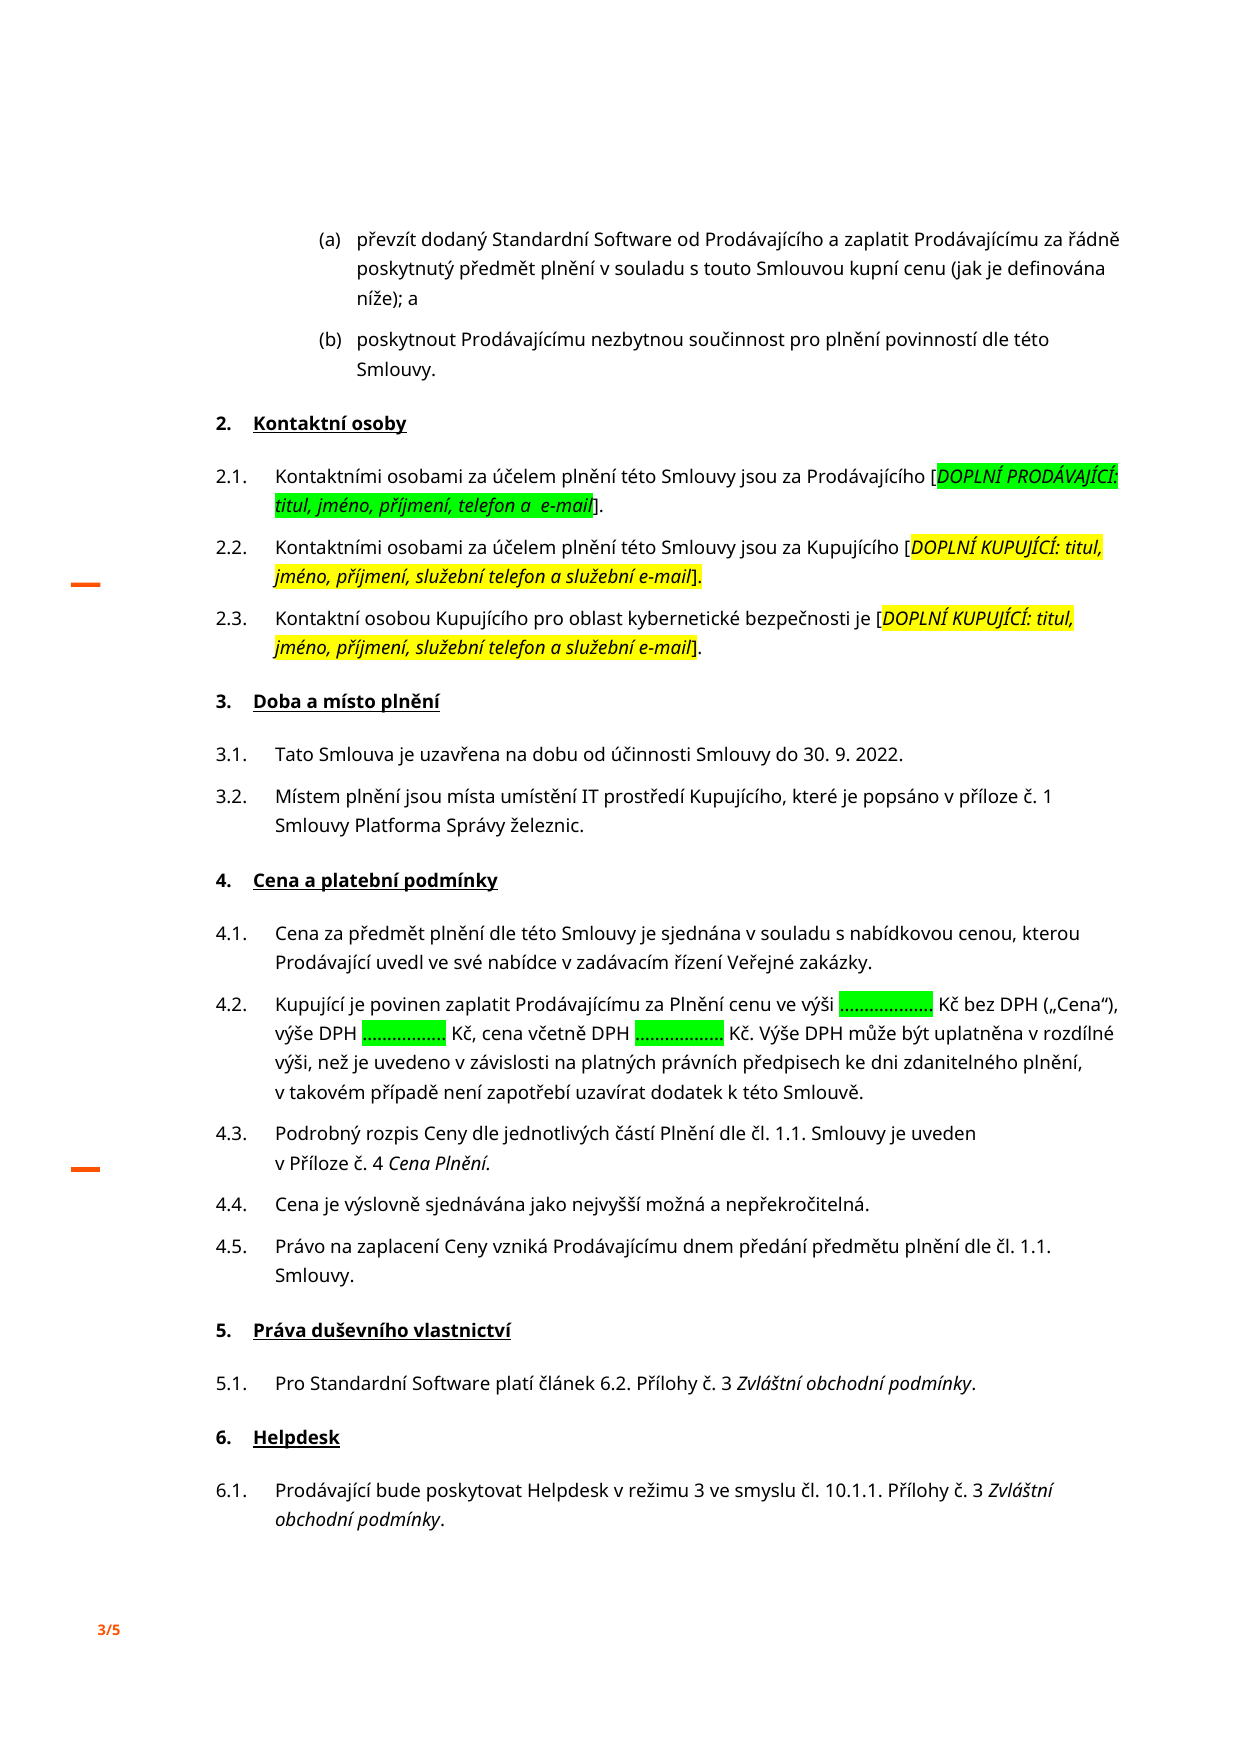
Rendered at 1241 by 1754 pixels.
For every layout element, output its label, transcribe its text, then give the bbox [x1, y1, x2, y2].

list Prodávající bude poskytovat Helpdesk v režimu 3 ve smyslu čl. 10.1.1. Přílohy č. 3 Zvláštní obchodní podmínky. [216, 1477, 1122, 1532]
list převzít dodaný Standardní Software od Prodávajícího a zaplatit Prodávajícímu za řádně poskytnutý předmět plnění v souladu s touto Smlouvou kupní cenu (jak je definována níže); a [319, 226, 1122, 310]
list Cena je výslovně sjednávána jako nejvyšší možná a nepřekročitelná. [216, 1192, 1122, 1217]
list Kontaktní osobou Kupujícího pro oblast kybernetické bezpečnosti je [DOPLNÍ KUPUJÍCÍ: titul, jméno, příjmení, služební telefon a služební e-mail]. [216, 605, 1122, 660]
list Kontaktními osobami za účelem plnění této Smlouvy jsou za Kupujícího [DOPLNÍ KUPUJÍCÍ: titul, jméno, příjmení, služební telefon a služební e-mail]. [216, 534, 1122, 589]
list poskytnout Prodávajícímu nezbytnou součinnost pro plnění povinností dle této Smlouvy. [319, 327, 1122, 381]
list Cena za předmět plnění dle této Smlouvy je sjednána v souladu s nabídkovou cenou, kterou Prodávající uvedl ve své nabídce v zadávacím řízení Veřejné zakázky. [216, 920, 1122, 975]
list Místem plnění jsou místa umístění IT prostředí Kupujícího, které je popsáno v příloze č. 1 Smlouvy Platforma Správy železnic. [216, 783, 1122, 838]
list Kupující je povinen zaplatit Prodávajícímu za Plnění cenu ve výši ………………. Kč bez DPH („Cena“), výše DPH …………….. Kč, cena včetně DPH ……………… Kč. Výše DPH může být uplatněna v rozdílné výši, než je uvedeno v závislosti na platných právních předpisech ke dni zdanitelného plnění, v takovém případě není zapotřebí uzavírat dodatek k této Smlouvě. [216, 991, 1122, 1104]
subtitle Doba a místo plnění [216, 689, 1122, 714]
list Pro Standardní Software platí článek 6.2. Přílohy č. 3 Zvláštní obchodní podmínky. [216, 1370, 1122, 1396]
subtitle Kontaktní osoby [216, 410, 1122, 436]
subtitle Cena a platební podmínky [216, 867, 1122, 893]
list Právo na zaplacení Ceny vzniká Prodávajícímu dnem předání předmětu plnění dle čl. 1.1. Smlouvy. [216, 1233, 1122, 1288]
subtitle Práva duševního vlastnictví [216, 1317, 1122, 1343]
subtitle Helpdesk [216, 1424, 1122, 1450]
list Podrobný rozpis Ceny dle jednotlivých částí Plnění dle čl. 1.1. Smlouvy je uveden v Příloze č. 4 Cena Plnění. [216, 1121, 1122, 1176]
list Tato Smlouva je uzavřena na dobu od účinnosti Smlouvy do 30. 9. 2022. [216, 742, 1122, 767]
list Kontaktními osobami za účelem plnění této Smlouvy jsou za Prodávajícího [DOPLNÍ PRODÁVAJÍCÍ: titul, jméno, příjmení, telefon a e-mail]. [216, 463, 1122, 518]
